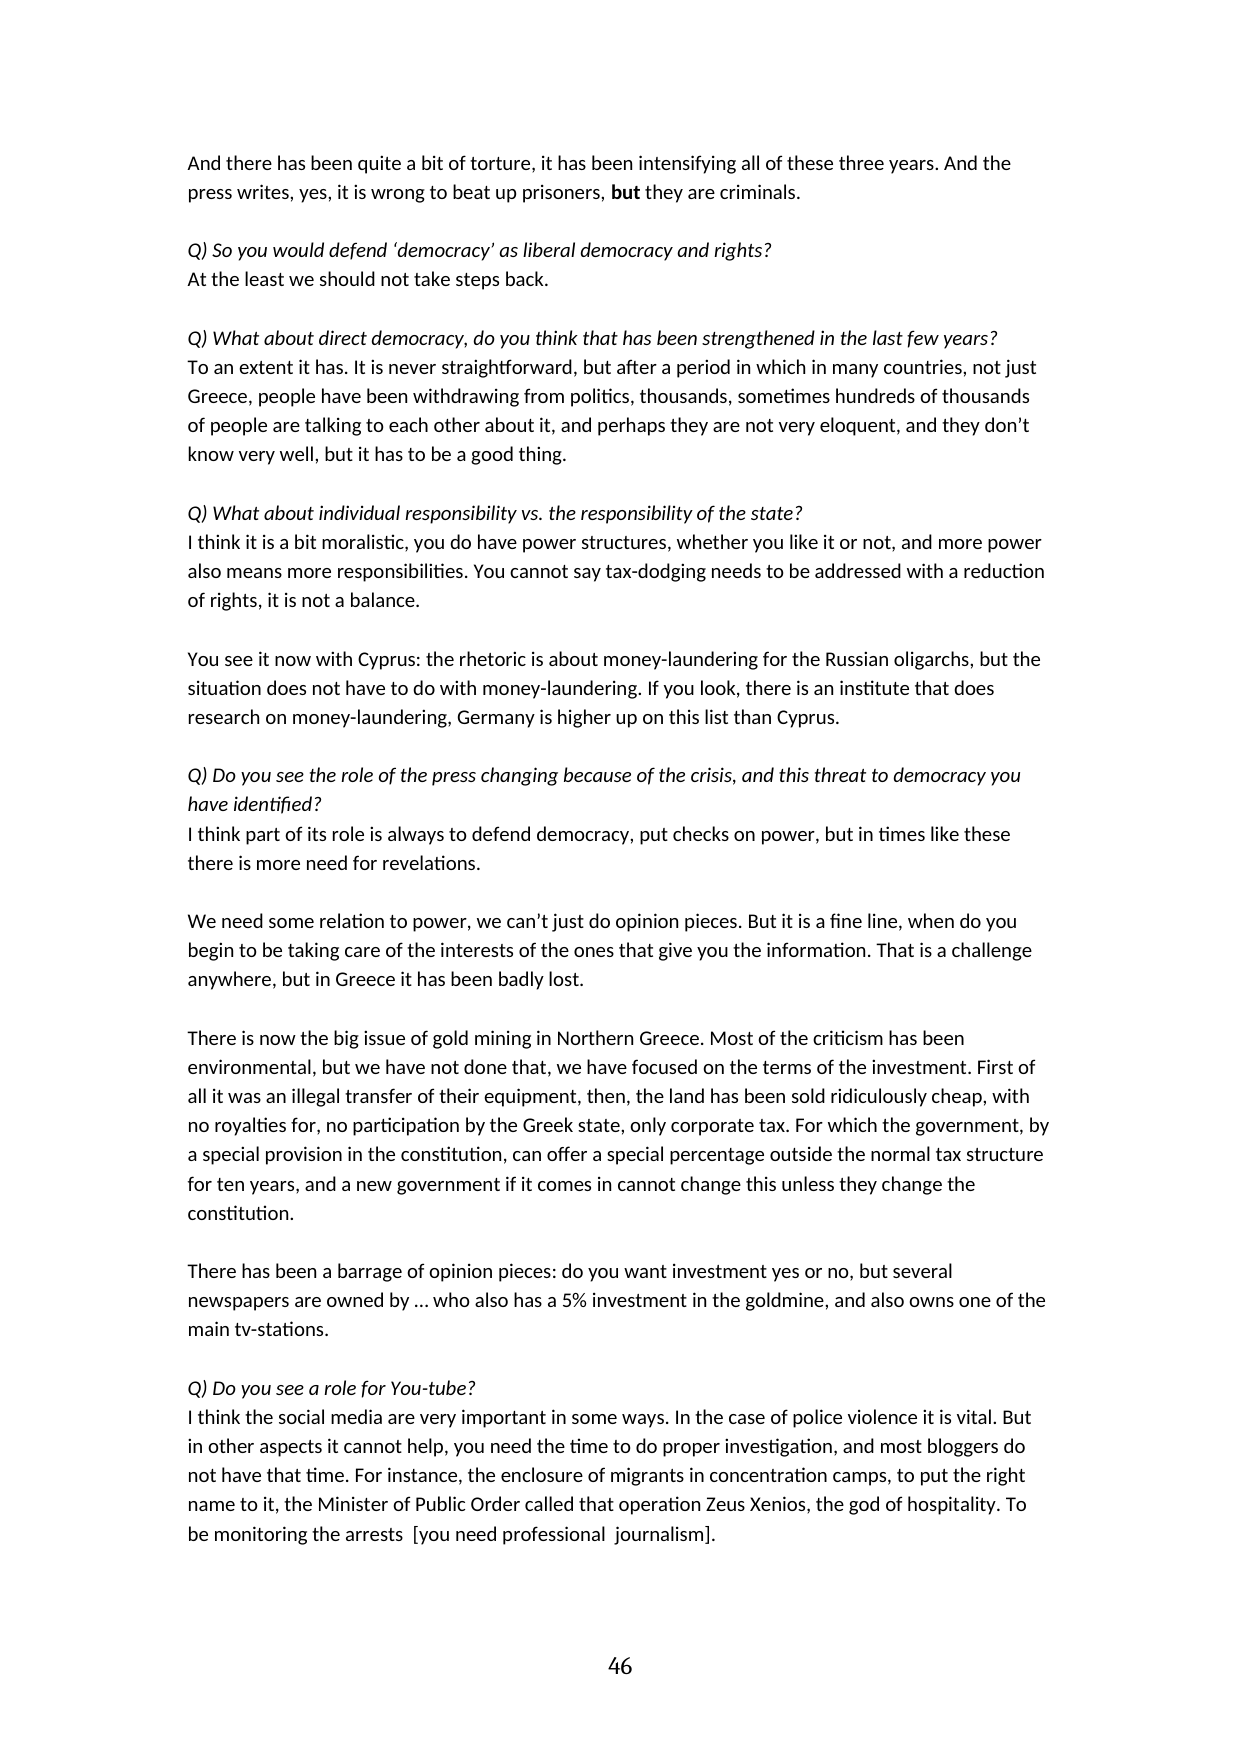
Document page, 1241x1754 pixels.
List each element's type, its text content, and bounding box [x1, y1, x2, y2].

text Q) Do you see the role of the press changing because of the crisis, and this threat to democracy you have identified? [187, 762, 1053, 817]
text And there has been quite a bit of torture, it has been intensifying all of these three years. And the press writes, yes, it is wrong to beat up prisoners, but they are criminals. [187, 150, 1053, 204]
text At the least we should not take steps back. [187, 267, 1053, 292]
text Q) What about individual responsibility vs. the responsibility of the state? [187, 500, 1053, 525]
text Q) Do you see a role for You-tube? [187, 1375, 1053, 1400]
text Q) So you would defend ‘democracy’ as liberal democracy and rights? [187, 237, 1053, 263]
text I think it is a bit moralistic, you do have power structures, whether you like it or not, and more power also means more responsibilities. You cannot say tax-dodging needs to be addressed with a reduction of rights, it is not a balance. [187, 529, 1053, 613]
text I think the social media are very important in some ways. In the case of police violence it is vital. But in other aspects it cannot help, you need the time to do proper investigation, and most bloggers do not have that time. For instance, the enclosure of migrants in concentration camps, to put the right name to it, the Minister of Public Order called that operation Zeus Xenios, the god of hospitality. To be monitoring the arrests [you need professional journalism]. [187, 1404, 1053, 1546]
text We need some relation to power, we can’t just do opinion pieces. But it is a fine line, when do you begin to be taking care of the interests of the ones that give you the information. That is a challenge anywhere, but in Greece it has been badly lost. [187, 908, 1053, 992]
text Q) What about direct democracy, do you think that has been strengthened in the last few years? [187, 325, 1053, 350]
text I think part of its role is always to defend democracy, put checks on power, but in times like these there is more need for revelations. [187, 821, 1053, 875]
text There is now the big issue of gold mining in Northern Greece. Most of the criticism has been environmental, but we have not done that, we have focused on the terms of the investment. First of all it was an illegal transfer of their equipment, then, the land has been sold ridiculously cheap, with no royalties for, no participation by the Greek state, only corporate tax. For which the government, by a special provision in the constitution, can offer a special percentage outside the normal tax structure for ten years, and a new government if it comes in cannot change this unless they change the constitution. [187, 1025, 1053, 1225]
text There has been a barrage of opinion pieces: do you want investment yes or no, but several newspapers are owned by … who also has a 5% investment in the goldmine, and also owns one of the main tv-stations. [187, 1258, 1053, 1342]
text You see it now with Cyprus: the rhetoric is about money-laundering for the Russian oligarchs, but the situation does not have to do with money-laundering. If you look, there is an institute that does research on money-laundering, Germany is higher up on this list than Cyprus. [187, 646, 1053, 729]
text To an extent it has. It is never straightforward, but after a period in which in many countries, not just Greece, people have been withdrawing from politics, thousands, sometimes hundreds of thousands of people are talking to each other about it, and perhaps they are not very eloquent, and they don’t know very well, but it has to be a good thing. [187, 354, 1053, 467]
